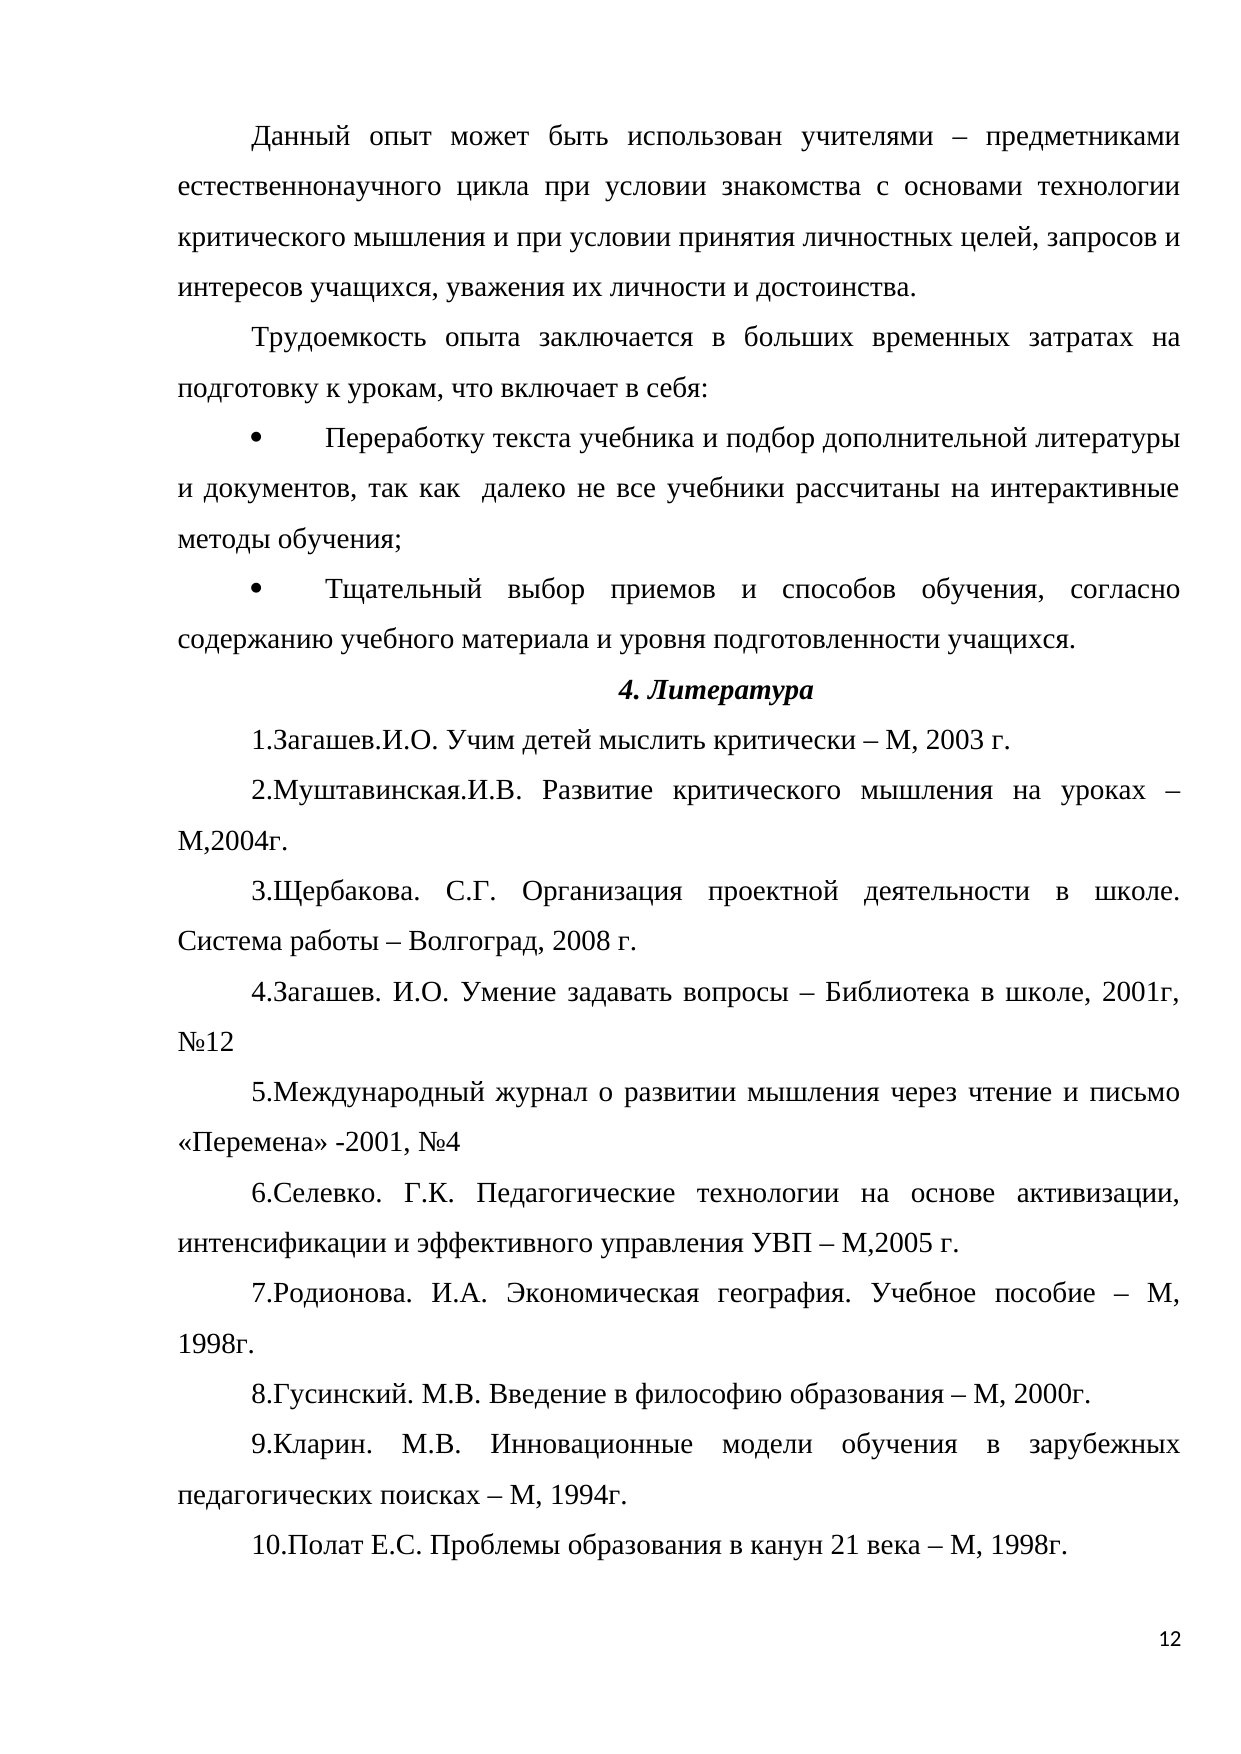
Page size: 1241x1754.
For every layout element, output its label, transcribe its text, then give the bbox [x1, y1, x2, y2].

list Тщательный выбор приемов и способов обучения, согласно содержанию учебного материала и уровня подготовленности учащихся. [177, 571, 1181, 655]
text 4. Литература [177, 672, 1181, 705]
text 3.Щербакова. С.Г. Организация проектной деятельности в школе. Система работы – Волгоград, 2008 г. [177, 873, 1181, 957]
text 6.Селевко. Г.К. Педагогические технологии на основе активизации, интенсификации и эффективного управления УВП – М,2005 г. [177, 1175, 1181, 1259]
text Данный опыт может быть использован учителями – предметниками естественнонаучного цикла при условии знакомства с основами технологии критического мышления и при условии принятия личностных целей, запросов и интересов учащихся, уважения их личности и достоинства. [177, 118, 1181, 303]
text 10.Полат Е.С. Проблемы образования в канун 21 века – М, 1998г. [177, 1527, 1181, 1561]
text 8.Гусинский. М.В. Введение в философию образования – М, 2000г. [177, 1376, 1181, 1410]
text 7.Родионова. И.А. Экономическая география. Учебное пособие – М, 1998г. [177, 1276, 1181, 1359]
text 1.Загашев.И.О. Учим детей мыслить критически – М, 2003 г. [177, 722, 1181, 756]
text 2.Муштавинская.И.В. Развитие критического мышления на уроках –М,2004г. [177, 772, 1181, 856]
text 4.Загашев. И.О. Умение задавать вопросы – Библиотека в школе, 2001г, №12 [177, 974, 1181, 1057]
text 9.Кларин. М.В. Инновационные модели обучения в зарубежных педагогических поисках – М, 1994г. [177, 1426, 1181, 1510]
text Трудоемкость опыта заключается в больших временных затратах на подготовку к урокам, что включает в себя: [177, 319, 1181, 403]
text 5.Международный журнал о развитии мышления через чтение и письмо «Перемена» -2001, №4 [177, 1074, 1181, 1158]
list Переработку текста учебника и подбор дополнительной литературы и документов, так как далеко не все учебники рассчитаны на интерактивные методы обучения; [177, 420, 1181, 554]
